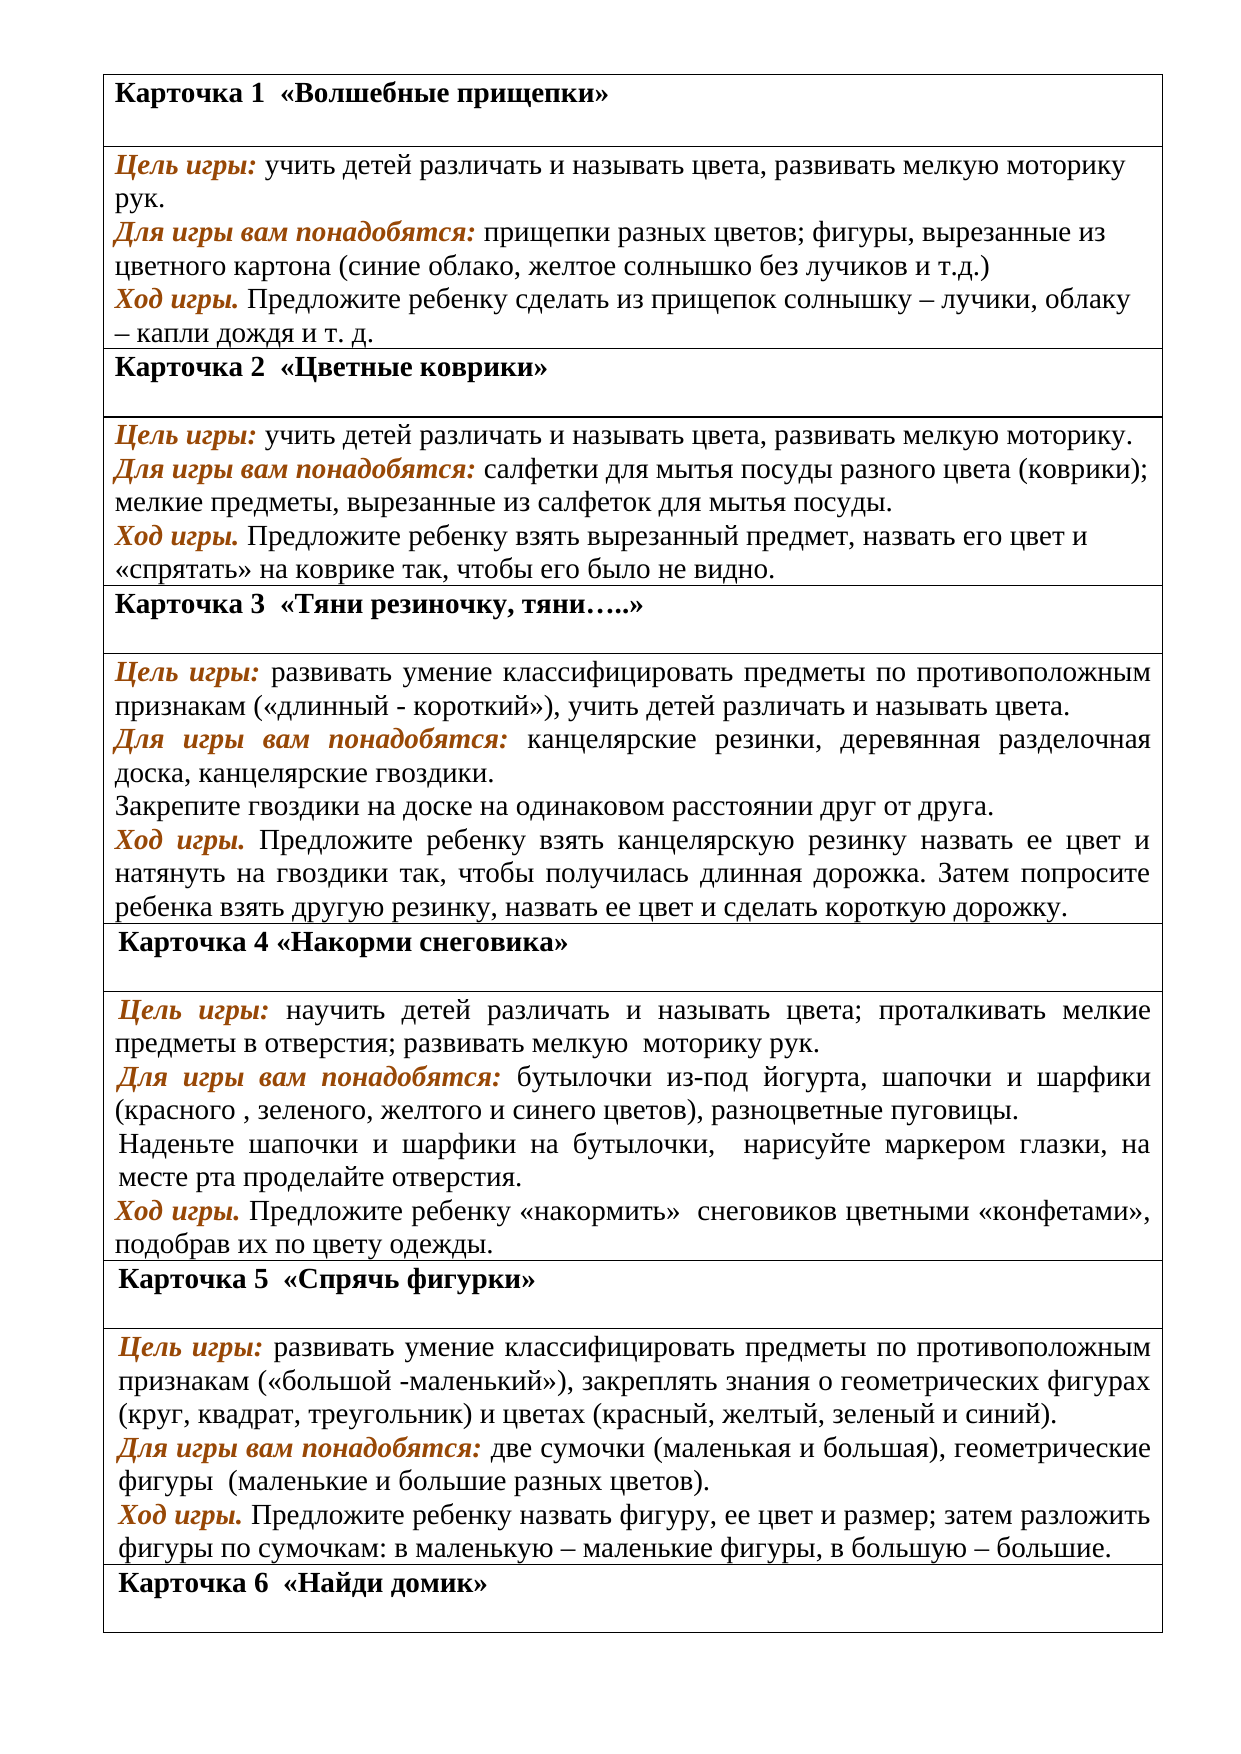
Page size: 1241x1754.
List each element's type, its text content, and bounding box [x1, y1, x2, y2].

table_cell Цель игры: развивать умение классифицировать предметы по противоположным признакам («большой -маленький»), закреплять знания о геометрических фигурах (круг, квадрат, треугольник) и цветах (красный, желтый, зеленый и синий). Для игры вам понадобятся: две сумочки (маленькая и большая), геометрические фигуры (маленькие и большие разных цветов). Ход игры. Предложите ребенку назвать фигуру, ее цвет и размер; затем разложить фигуры по сумочкам: в маленькую – маленькие фигуры, в большую – большие. [104, 1329, 1162, 1564]
table_cell Карточка 2 «Цветные коврики» [104, 349, 1162, 416]
table_cell Цель игры: развивать умение классифицировать предметы по противоположным признакам («длинный - короткий»), учить детей различать и называть цвета. Для игры вам понадобятся: канцелярские резинки, деревянная разделочная доска, канцелярские гвоздики. Закрепите гвоздики на доске на одинаковом расстоянии друг от друга. Ход игры. Предложите ребенку взять канцелярскую резинку назвать ее цвет и натянуть на гвоздики так, чтобы получилась длинная дорожка. Затем попросите ребенка взять другую резинку, назвать ее цвет и сделать короткую дорожку. [104, 654, 1162, 923]
table_header Карточка 1 «Волшебные прищепки» [104, 75, 1162, 146]
table_cell Карточка 4 «Накорми снеговика» [104, 924, 1162, 991]
table_cell Карточка 6 «Найди домик» [104, 1565, 1162, 1632]
table_cell Цель игры: учить детей различать и называть цвета, развивать мелкую моторику рук. Для игры вам понадобятся: прищепки разных цветов; фигуры, вырезанные из цветного картона (синие облако, желтое солнышко без лучиков и т.д.) Ход игры. Предложите ребенку сделать из прищепок солнышку – лучики, облаку – капли дождя и т. д. [104, 147, 1162, 348]
table_cell Карточка 3 «Тяни резиночку, тяни…..» [104, 586, 1162, 653]
table_cell Цель игры: учить детей различать и называть цвета, развивать мелкую моторику. Для игры вам понадобятся: салфетки для мытья посуды разного цвета (коврики); мелкие предметы, вырезанные из салфеток для мытья посуды. Ход игры. Предложите ребенку взять вырезанный предмет, назвать его цвет и «спрятать» на коврике так, чтобы его было не видно. [104, 418, 1162, 585]
table_cell Карточка 5 «Спрячь фигурки» [104, 1261, 1162, 1328]
table_cell Цель игры: научить детей различать и называть цвета; проталкивать мелкие предметы в отверстия; развивать мелкую моторику рук. Для игры вам понадобятся: бутылочки из-под йогурта, шапочки и шарфики (красного , зеленого, желтого и синего цветов), разноцветные пуговицы. Наденьте шапочки и шарфики на бутылочки, нарисуйте маркером глазки, на месте рта проделайте отверстия. Ход игры. Предложите ребенку «накормить» снеговиков цветными «конфетами», подобрав их по цвету одежды. [104, 992, 1162, 1260]
